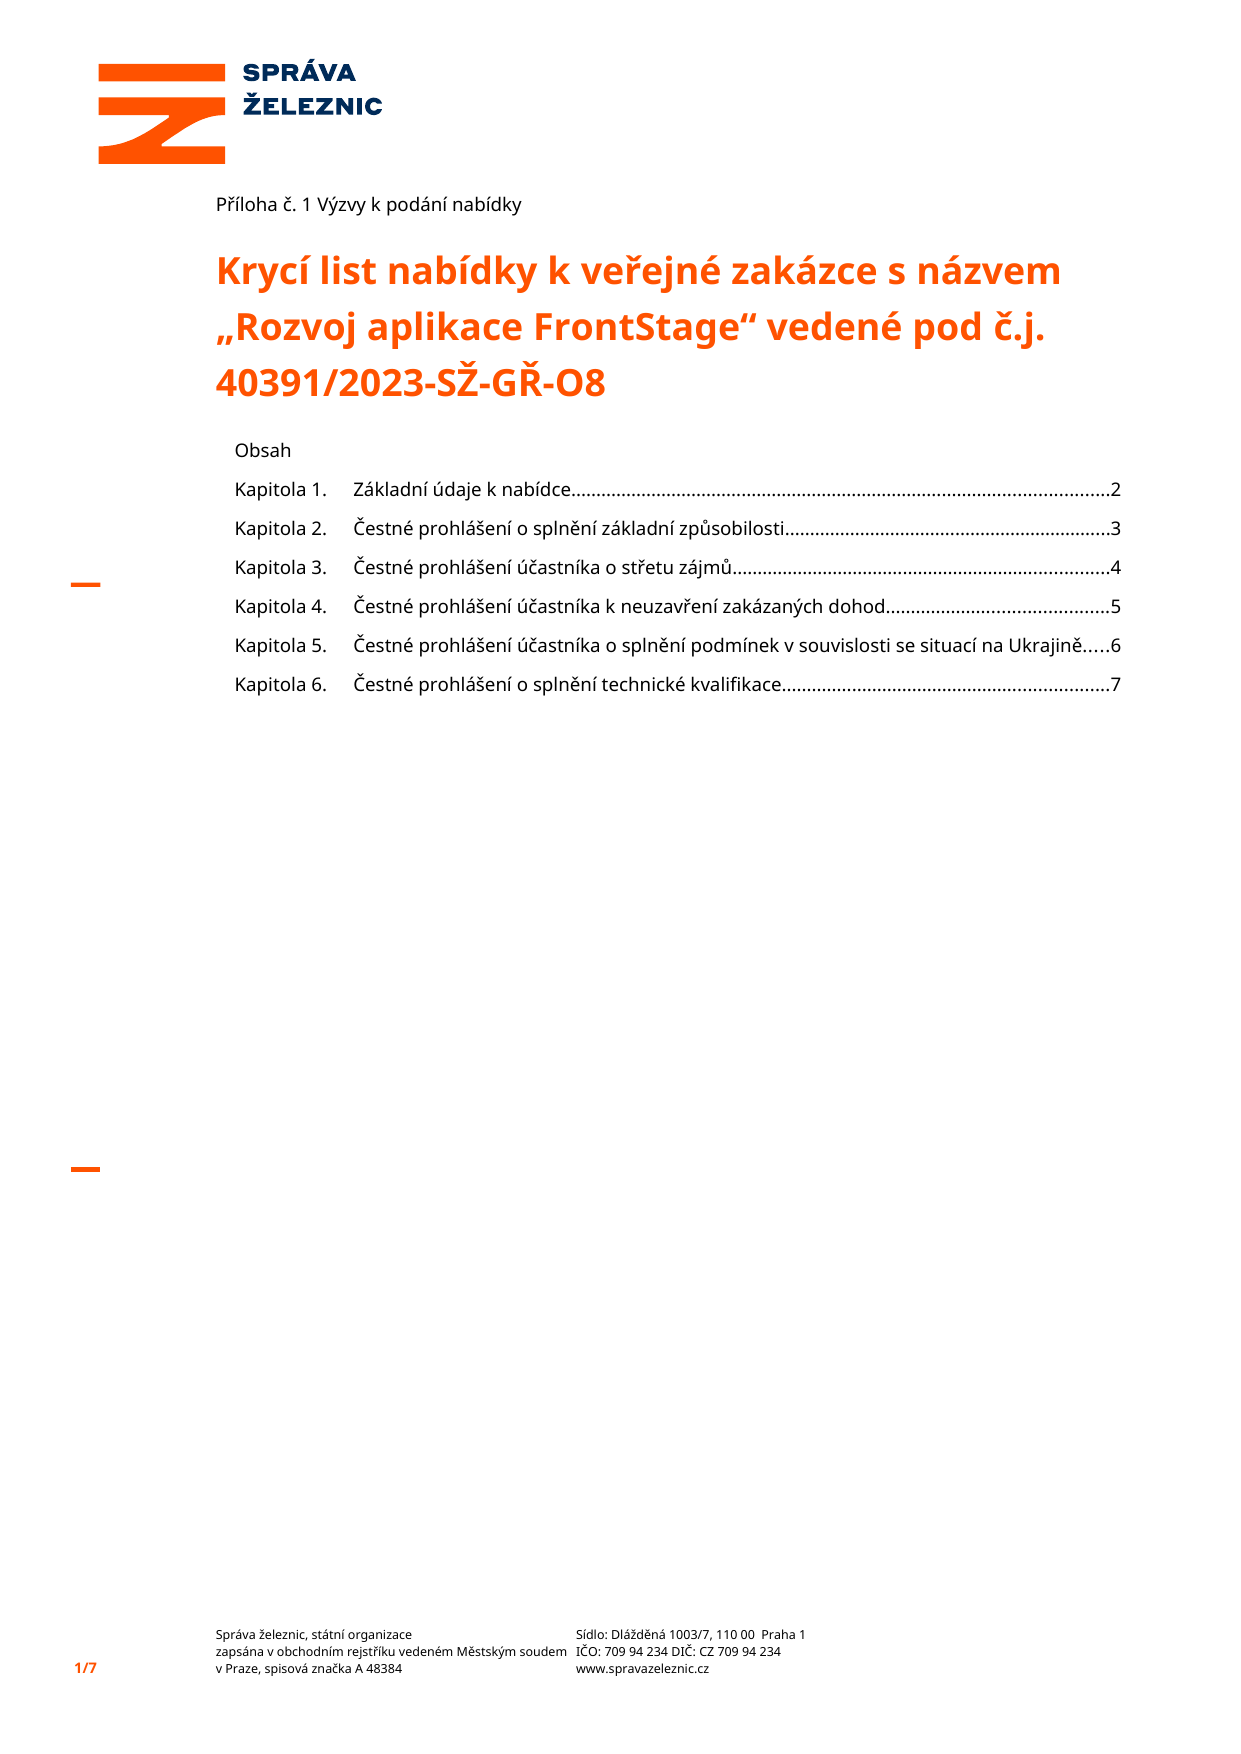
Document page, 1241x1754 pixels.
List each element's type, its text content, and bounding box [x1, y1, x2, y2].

text Příloha č. 1 Výzvy k podání nabídky [216, 191, 1122, 217]
text Krycí list nabídky k veřejné zakázce s názvem „Rozvoj aplikace FrontStage“ vedené pod č.j. 40391/2023-SŽ-GŘ-O8 [216, 244, 1122, 408]
